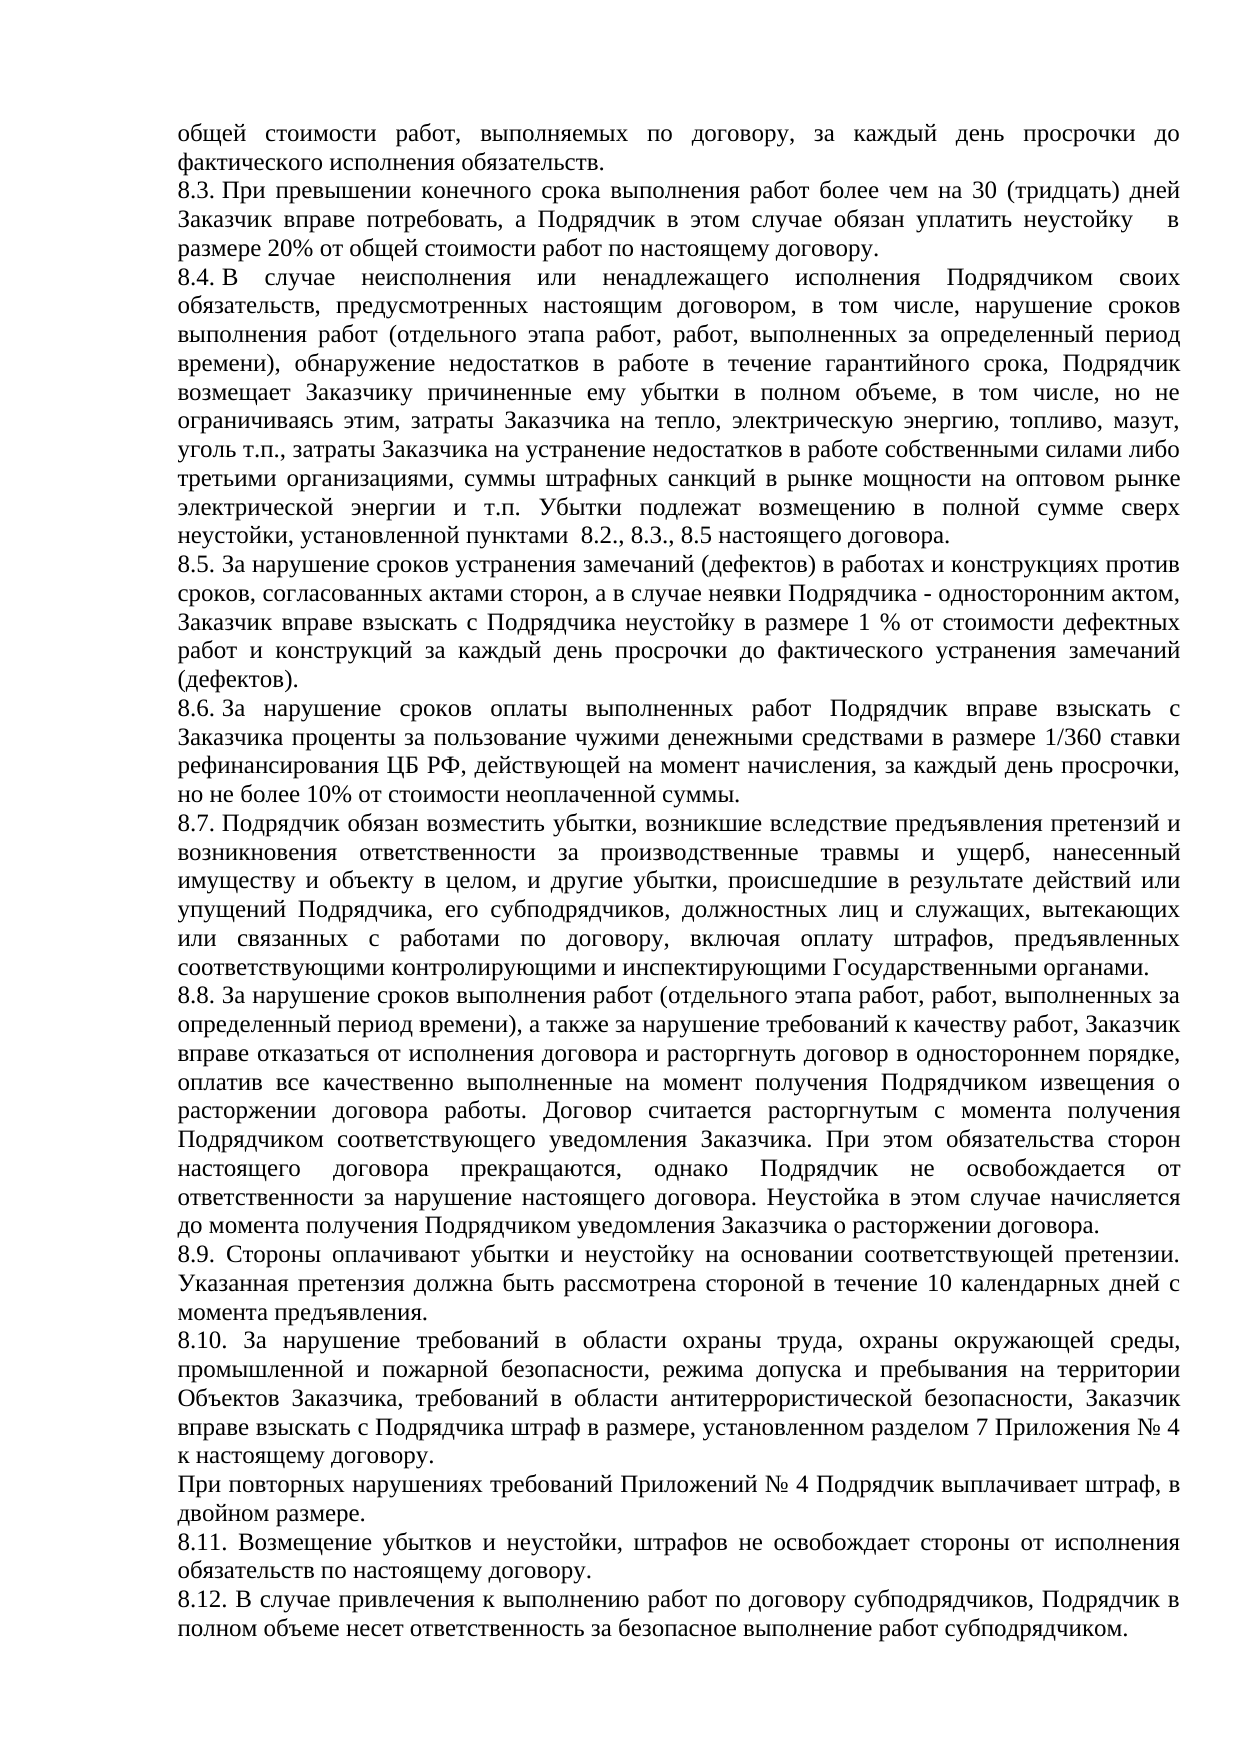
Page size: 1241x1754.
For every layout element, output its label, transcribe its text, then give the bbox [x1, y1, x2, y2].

text 8.10. За нарушение требований в области охраны труда, охраны окружающей среды, промышленной и пожарной безопасности, режима допуска и пребывания на территории Объектов Заказчика, требований в области антитеррористической безопасности, Заказчик вправе взыскать с Подрядчика штраф в размере, установленном разделом 7 Приложения № 4 к настоящему договору. [177, 1326, 1181, 1469]
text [177, 118, 1181, 176]
text 8.3. При превышении конечного срока выполнения работ более чем на 30 (тридцать) дней Заказчик вправе потребовать, а Подрядчик в этом случае обязан уплатить неустойку в размере 20% от общей стоимости работ по настоящему договору. [177, 176, 1181, 262]
text 8.6. За нарушение сроков оплаты выполненных работ Подрядчик вправе взыскать с Заказчика проценты за пользование чужими денежными средствами в размере 1/360 ставки рефинансирования ЦБ РФ, действующей на момент начисления, за каждый день просрочки, но не более 10% от стоимости неоплаченной суммы. [177, 693, 1181, 808]
text 8.11. Возмещение убытков и неустойки, штрафов не освобождает стороны от исполнения обязательств по настоящему договору. [177, 1527, 1181, 1584]
text 8.12. В случае привлечения к выполнению работ по договору субподрядчиков, Подрядчик в полном объеме несет ответственность за безопасное выполнение работ субподрядчиком. [177, 1584, 1181, 1642]
text 8.8. За нарушение сроков выполнения работ (отдельного этапа работ, работ, выполненных за определенный период времени), а также за нарушение требований к качеству работ, Заказчик вправе отказаться от исполнения договора и расторгнуть договор в одностороннем порядке, оплатив все качественно выполненные на момент получения Подрядчиком извещения о расторжении договора работы. Договор считается расторгнутым с момента получения Подрядчиком соответствующего уведомления Заказчика. При этом обязательства сторон настоящего договора прекращаются, однако Подрядчик не освобождается от ответственности за нарушение настоящего договора. Неустойка в этом случае начисляется до момента получения Подрядчиком уведомления Заказчика о расторжении договора. [177, 981, 1181, 1239]
text При повторных нарушениях требований Приложений № 4 Подрядчик выплачивает штраф, в двойном размере. [177, 1469, 1181, 1527]
text 8.5. За нарушение сроков устранения замечаний (дефектов) в работах и конструкциях против сроков, согласованных актами сторон, а в случае неявки Подрядчика - односторонним актом, Заказчик вправе взыскать с Подрядчика неустойку в размере 1 % от стоимости дефектных работ и конструкций за каждый день просрочки до фактического устранения замечаний (дефектов). [177, 549, 1181, 693]
text 8.9. Стороны оплачивают убытки и неустойку на основании соответствующей претензии. Указанная претензия должна быть рассмотрена стороной в течение 10 календарных дней с момента предъявления. [177, 1239, 1181, 1326]
text 8.7. Подрядчик обязан возместить убытки, возникшие вследствие предъявления претензий и возникновения ответственности за производственные травмы и ущерб, нанесенный имуществу и объекту в целом, и другие убытки, происшедшие в результате действий или упущений Подрядчика, его субподрядчиков, должностных лиц и служащих, вытекающих или связанных с работами по договору, включая оплату штрафов, предъявленных соответствующими контролирующими и инспектирующими Государственными органами. [177, 808, 1181, 981]
text 8.4. В случае неисполнения или ненадлежащего исполнения Подрядчиком своих обязательств, предусмотренных настоящим договором, в том числе, нарушение сроков выполнения работ (отдельного этапа работ, работ, выполненных за определенный период времени), обнаружение недостатков в работе в течение гарантийного срока, Подрядчик возмещает Заказчику причиненные ему убытки в полном объеме, в том числе, но не ограничиваясь этим, затраты Заказчика на тепло, электрическую энергию, топливо, мазут, уголь т.п., затраты Заказчика на устранение недостатков в работе собственными силами либо третьими организациями, суммы штрафных санкций в рынке мощности на оптовом рынке электрической энергии и т.п. Убытки подлежат возмещению в полной сумме сверх неустойки, установленной пунктами 8.2., 8.3., 8.5 настоящего договора. [177, 262, 1181, 549]
